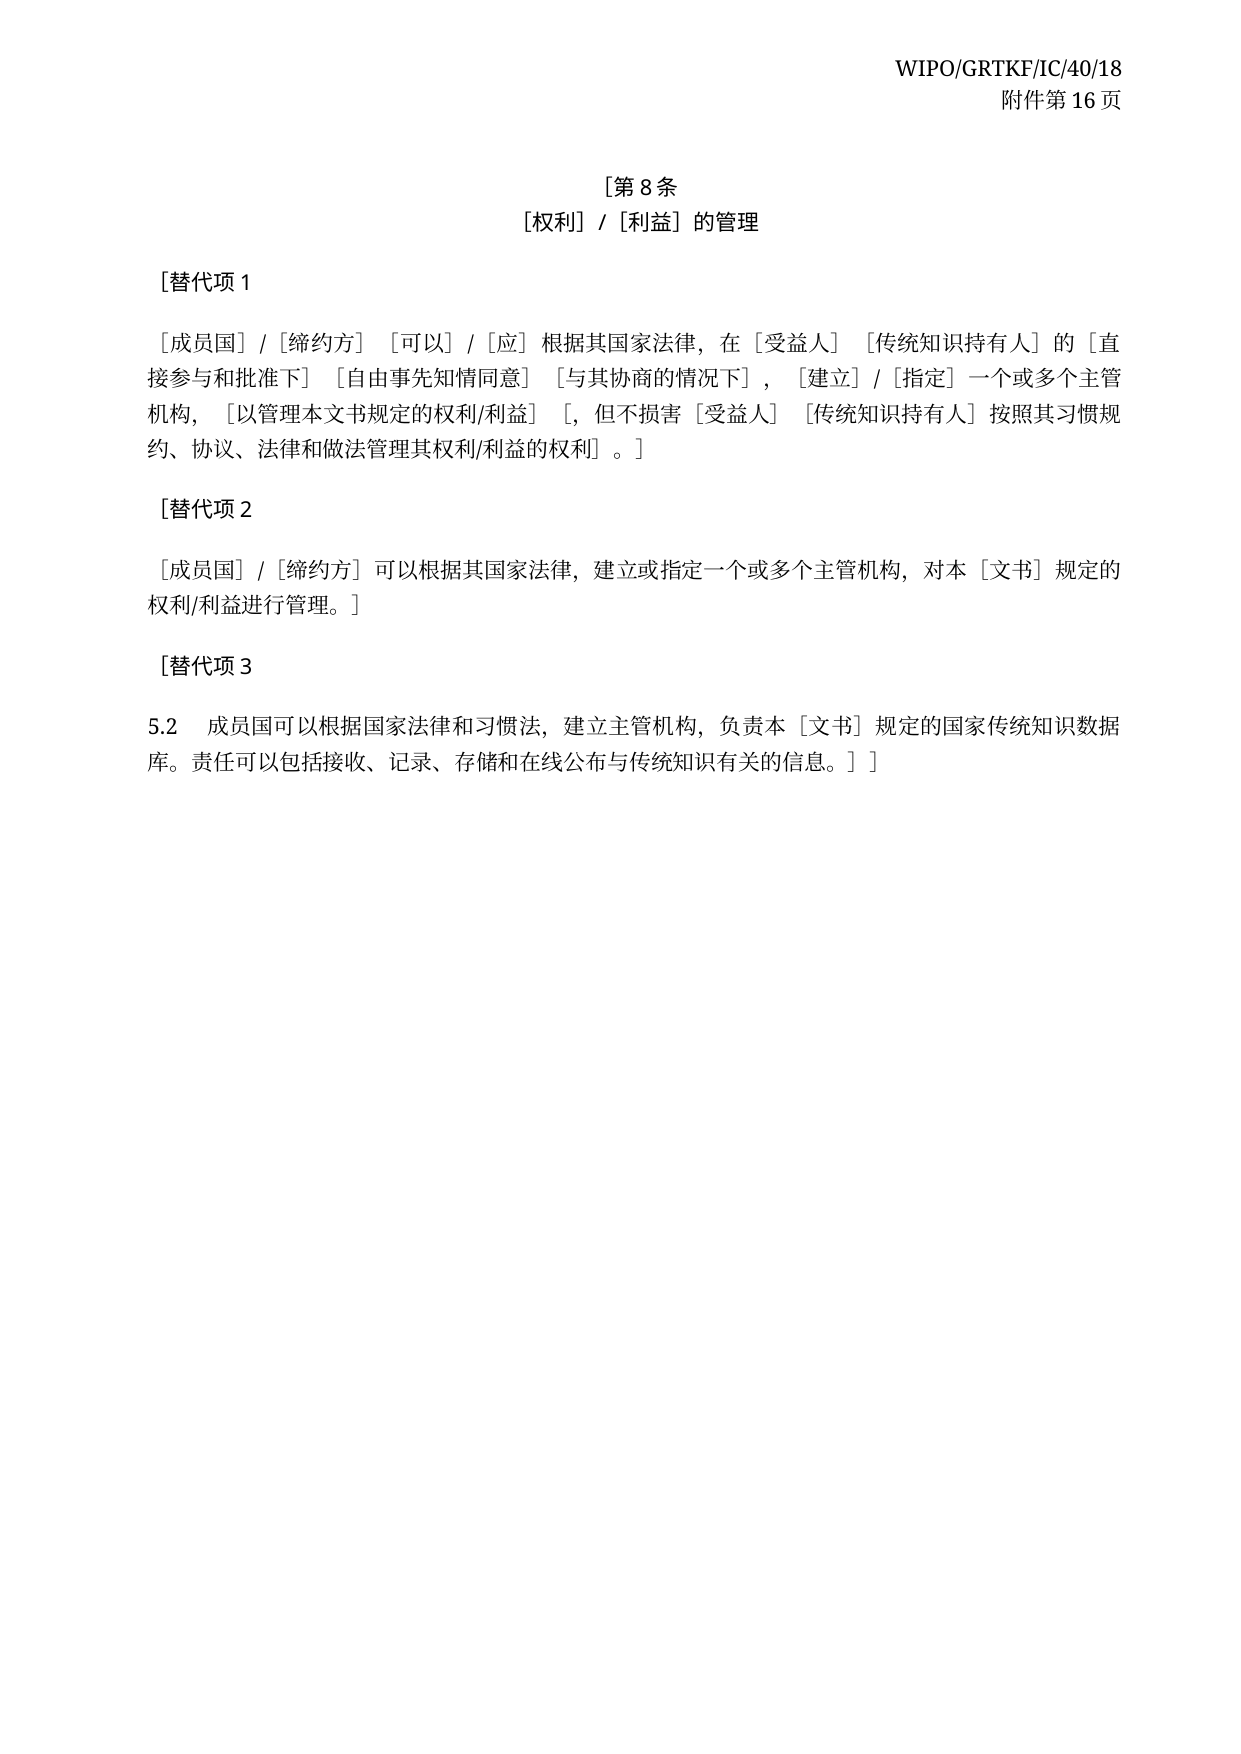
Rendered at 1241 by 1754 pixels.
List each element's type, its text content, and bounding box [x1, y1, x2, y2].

text ［第8条 ［权利］/［利益］的管理 [148, 166, 1122, 237]
text ［替代项2 [148, 489, 1122, 524]
text ［替代项3 [148, 645, 1122, 680]
text ［成员国］/［缔约方］可以根据其国家法律，建立或指定一个或多个主管机构，对本［文书］规定的权利/利益进行管理。］ [148, 549, 1122, 620]
text 5.2 成员国可以根据国家法律和习惯法，建立主管机构，负责本［文书］规定的国家传统知识数据库。责任可以包括接收、记录、存储和在线公布与传统知识有关的信息。］］ [148, 705, 1122, 776]
text ［替代项1 [148, 262, 1122, 297]
text ［成员国］/［缔约方］［可以］/［应］根据其国家法律，在［受益人］［传统知识持有人］的［直接参与和批准下］［自由事先知情同意］［与其协商的情况下］，［建立］/［指定］一个或多个主管机构，［以管理本文书规定的权利/利益］［，但不损害［受益人］［传统知识持有人］按照其习惯规约、协议、法律和做法管理其权利/利益的权利］。］ [148, 322, 1122, 464]
